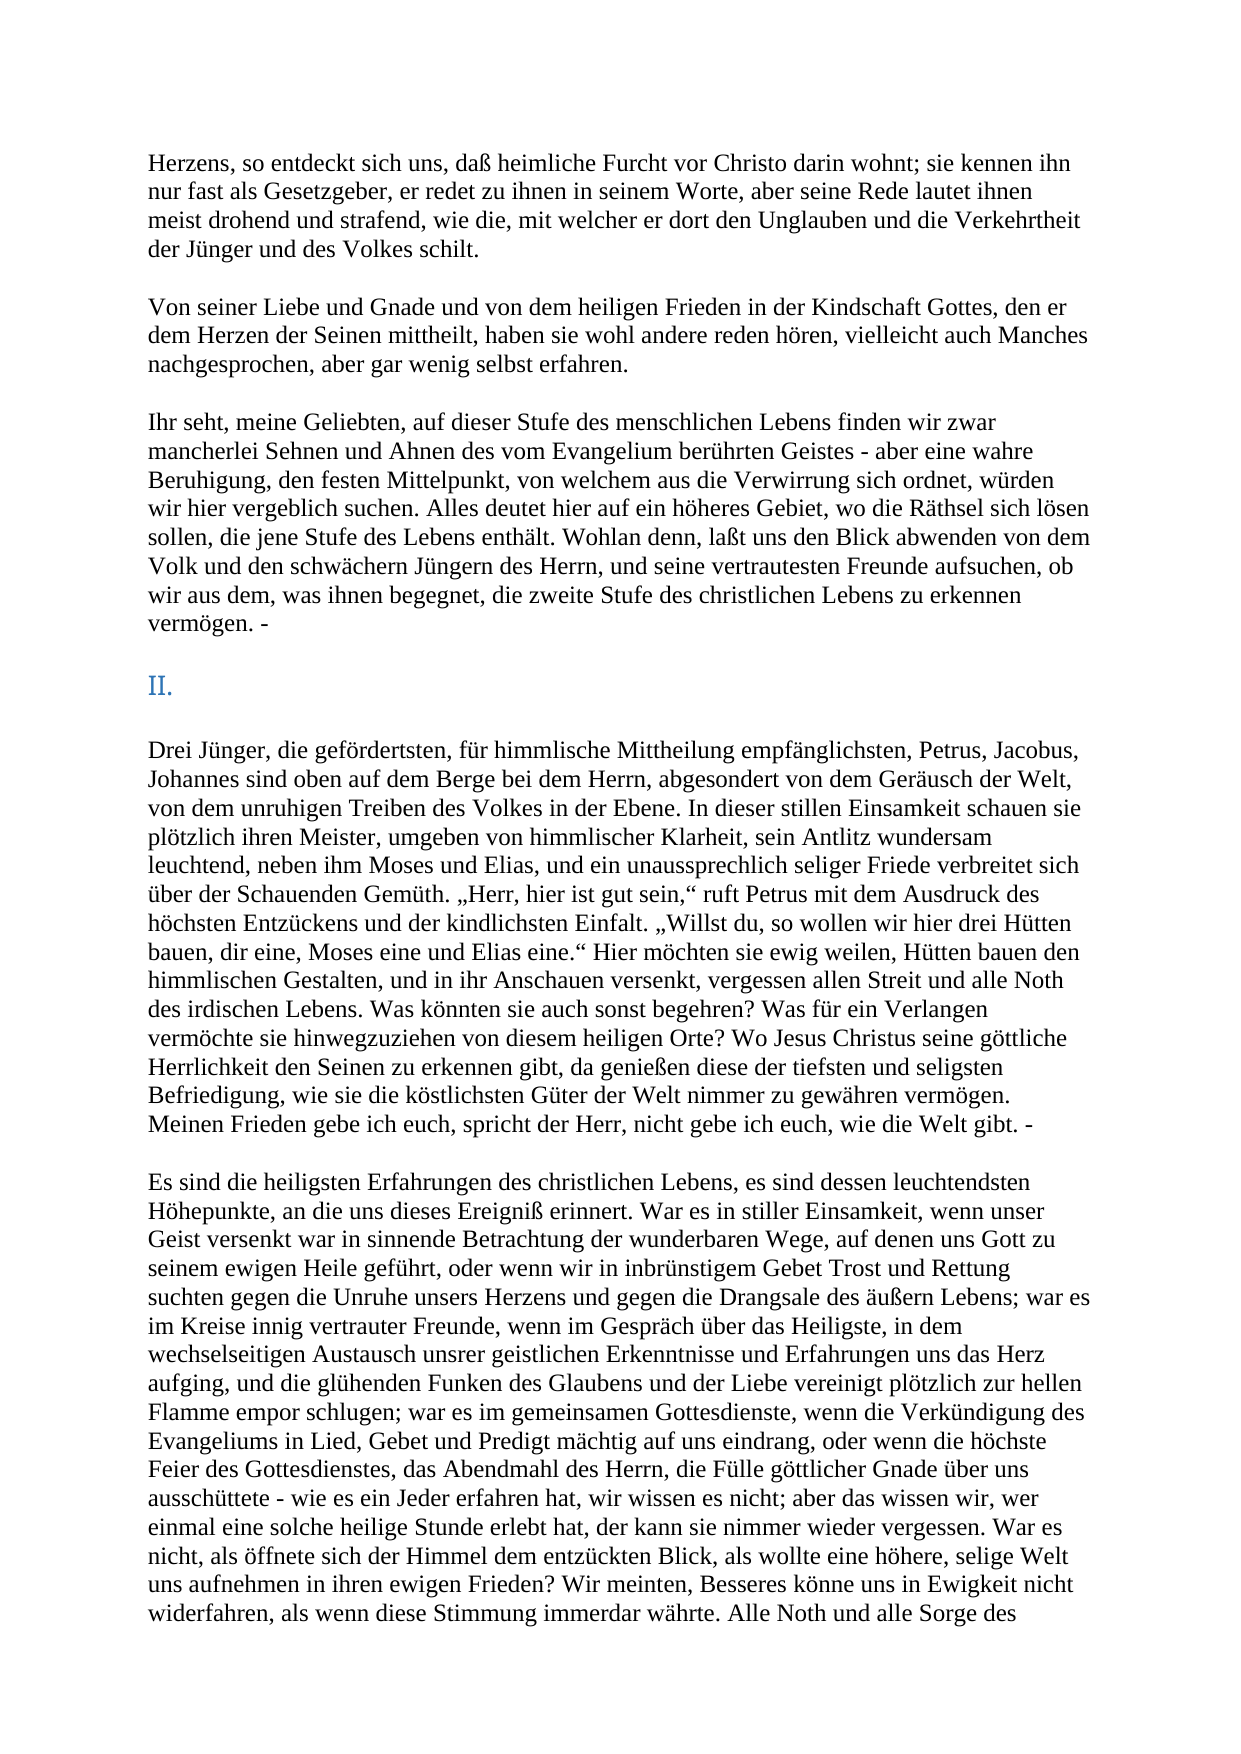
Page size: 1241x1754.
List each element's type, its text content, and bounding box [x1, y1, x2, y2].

subtitle II. [148, 666, 1093, 703]
text Von seiner Liebe und Gnade und von dem heiligen Frieden in der Kindschaft Gottes, den er dem Herzen der Seinen mittheilt, haben sie wohl andere reden hören, vielleicht auch Manches nachgesprochen, aber gar wenig selbst erfahren. [148, 292, 1093, 378]
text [148, 1167, 1093, 1627]
text Drei Jünger, die gefördertsten, für himmlische Mittheilung empfänglichsten, Petrus, Jacobus, Johannes sind oben auf dem Berge bei dem Herrn, abgesondert von dem Geräusch der Welt, von dem unruhigen Treiben des Volkes in der Ebene. In dieser stillen Einsamkeit schauen sie plötzlich ihren Meister, umgeben von himmlischer Klarheit, sein Antlitz wundersam leuchtend, neben ihm Moses und Elias, und ein unaussprechlich seliger Friede verbreitet sich über der Schauenden Gemüth. „Herr, hier ist gut sein,“ ruft Petrus mit dem Ausdruck des höchsten Entzückens und der kindlichsten Einfalt. „Willst du, so wollen wir hier drei Hütten bauen, dir eine, Moses eine und Elias eine.“ Hier möchten sie ewig weilen, Hütten bauen den himmlischen Gestalten, und in ihr Anschauen versenkt, vergessen allen Streit und alle Noth des irdischen Lebens. Was könnten sie auch sonst begehren? Was für ein Verlangen vermöchte sie hinwegzuziehen von diesem heiligen Orte? Wo Jesus Christus seine göttliche Herrlichkeit den Seinen zu erkennen gibt, da genießen diese der tiefsten und seligsten Befriedigung, wie sie die köstlichsten Güter der Welt nimmer zu gewähren vermögen. Meinen Frieden gebe ich euch, spricht der Herr, nicht gebe ich euch, wie die Welt gibt. - [148, 735, 1093, 1138]
text Ihr seht, meine Geliebten, auf dieser Stufe des menschlichen Lebens finden wir zwar mancherlei Sehnen und Ahnen des vom Evangelium berührten Geistes - aber eine wahre Beruhigung, den festen Mittelpunkt, von welchem aus die Verwirrung sich ordnet, würden wir hier vergeblich suchen. Alles deutet hier auf ein höheres Gebiet, wo die Räthsel sich lösen sollen, die jene Stufe des Lebens enthält. Wohlan denn, laßt uns den Blick abwenden von dem Volk und den schwächern Jüngern des Herrn, und seine vertrautesten Freunde aufsuchen, ob wir aus dem, was ihnen begegnet, die zweite Stufe des christlichen Lebens zu erkennen vermögen. - [148, 407, 1093, 637]
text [148, 148, 1093, 263]
